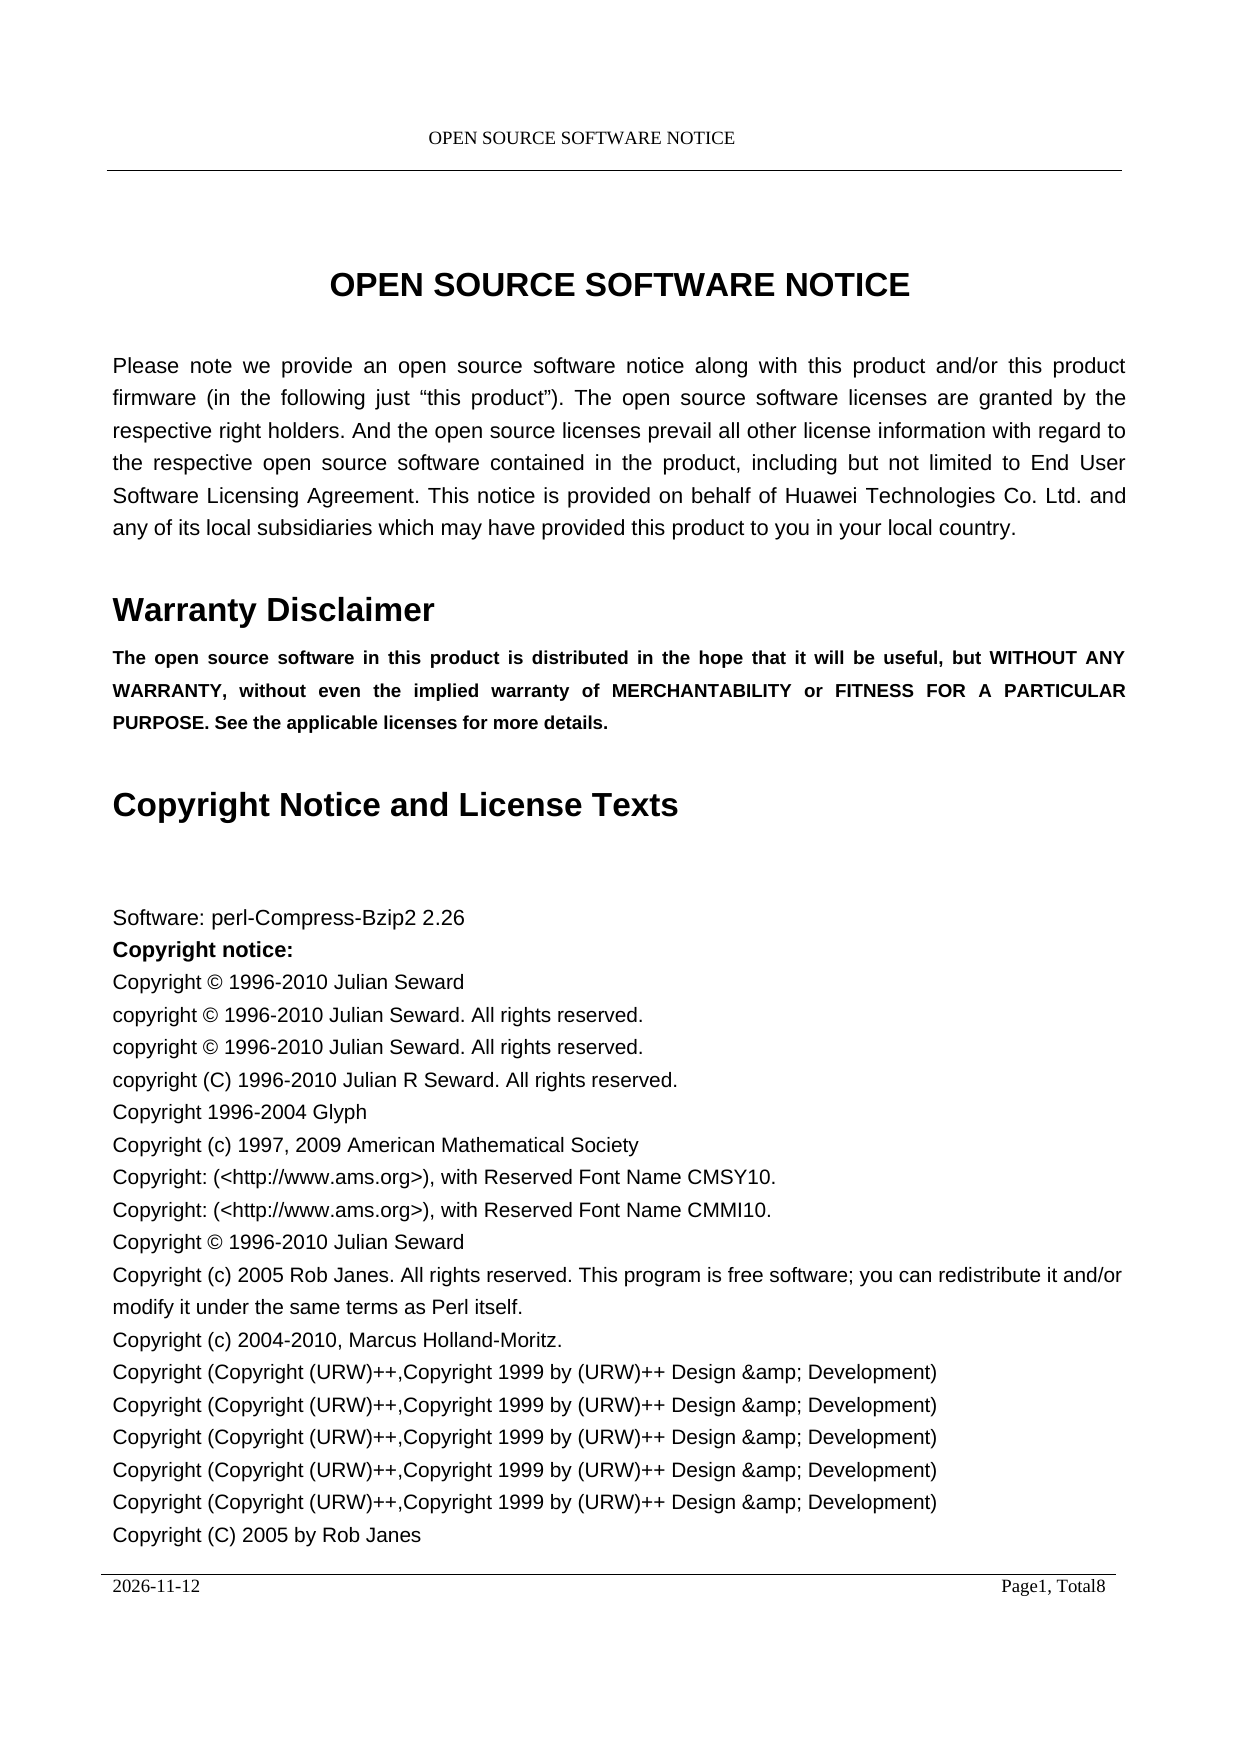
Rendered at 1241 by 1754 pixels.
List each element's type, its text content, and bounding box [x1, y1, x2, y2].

text Copyright © 1996-2010 Julian Seward [112, 966, 1128, 998]
text copyright © 1996-2010 Julian Seward. All rights reserved. [112, 998, 1128, 1031]
text Software: perl-Compress-Bzip2 2.26 [112, 901, 1128, 933]
text Copyright © 1996-2010 Julian Seward [112, 1226, 1128, 1258]
text Copyright (Copyright (URW)++,Copyright 1999 by (URW)++ Design &amp; Development) [112, 1356, 1128, 1388]
text Copyright notice: [112, 933, 1128, 966]
text Copyright Notice and License Texts [112, 771, 1128, 836]
text Copyright (Copyright (URW)++,Copyright 1999 by (URW)++ Design &amp; Development) [112, 1453, 1128, 1486]
text copyright © 1996-2010 Julian Seward. All rights reserved. [112, 1031, 1128, 1063]
text Copyright: (<http://www.ams.org>), with Reserved Font Name CMMI10. [112, 1193, 1128, 1226]
text Please note we provide an open source software notice along with this product and/or this product firmware (in the following just “this product”). The open source software licenses are granted by the respective right holders. And the open source licenses prevail all other license information with regard to the respective open source software contained in the product, including but not limited to End User Software Licensing Agreement. This notice is provided on behalf of Huawei Technologies Co. Ltd. and any of its local subsidiaries which may have provided this product to you in your local country. [112, 349, 1128, 544]
text Copyright (c) 2005 Rob Janes. All rights reserved. This program is free software; you can redistribute it and/or modify it under the same terms as Perl itself. [112, 1258, 1128, 1323]
text Copyright (c) 1997, 2009 American Mathematical Society [112, 1128, 1128, 1161]
text Copyright (C) 2005 by Rob Janes [112, 1518, 1128, 1551]
text Copyright (Copyright (URW)++,Copyright 1999 by (URW)++ Design &amp; Development) [112, 1388, 1128, 1421]
text Copyright (Copyright (URW)++,Copyright 1999 by (URW)++ Design &amp; Development) [112, 1421, 1128, 1453]
text Copyright (Copyright (URW)++,Copyright 1999 by (URW)++ Design &amp; Development) [112, 1486, 1128, 1518]
text Copyright 1996-2004 Glyph [112, 1096, 1128, 1128]
text OPEN SOURCE SOFTWARE NOTICE [112, 251, 1128, 316]
text Copyright: (<http://www.ams.org>), with Reserved Font Name CMSY10. [112, 1161, 1128, 1193]
text Warranty Disclaimer [112, 576, 1128, 641]
text copyright (C) 1996-2010 Julian R Seward. All rights reserved. [112, 1063, 1128, 1096]
text The open source software in this product is distributed in the hope that it will be useful, but WITHOUT ANY WARRANTY, without even the implied warranty of MERCHANTABILITY or FITNESS FOR A PARTICULAR PURPOSE. See the applicable licenses for more details. [112, 641, 1128, 739]
text Copyright (c) 2004-2010, Marcus Holland-Moritz. [112, 1323, 1128, 1356]
